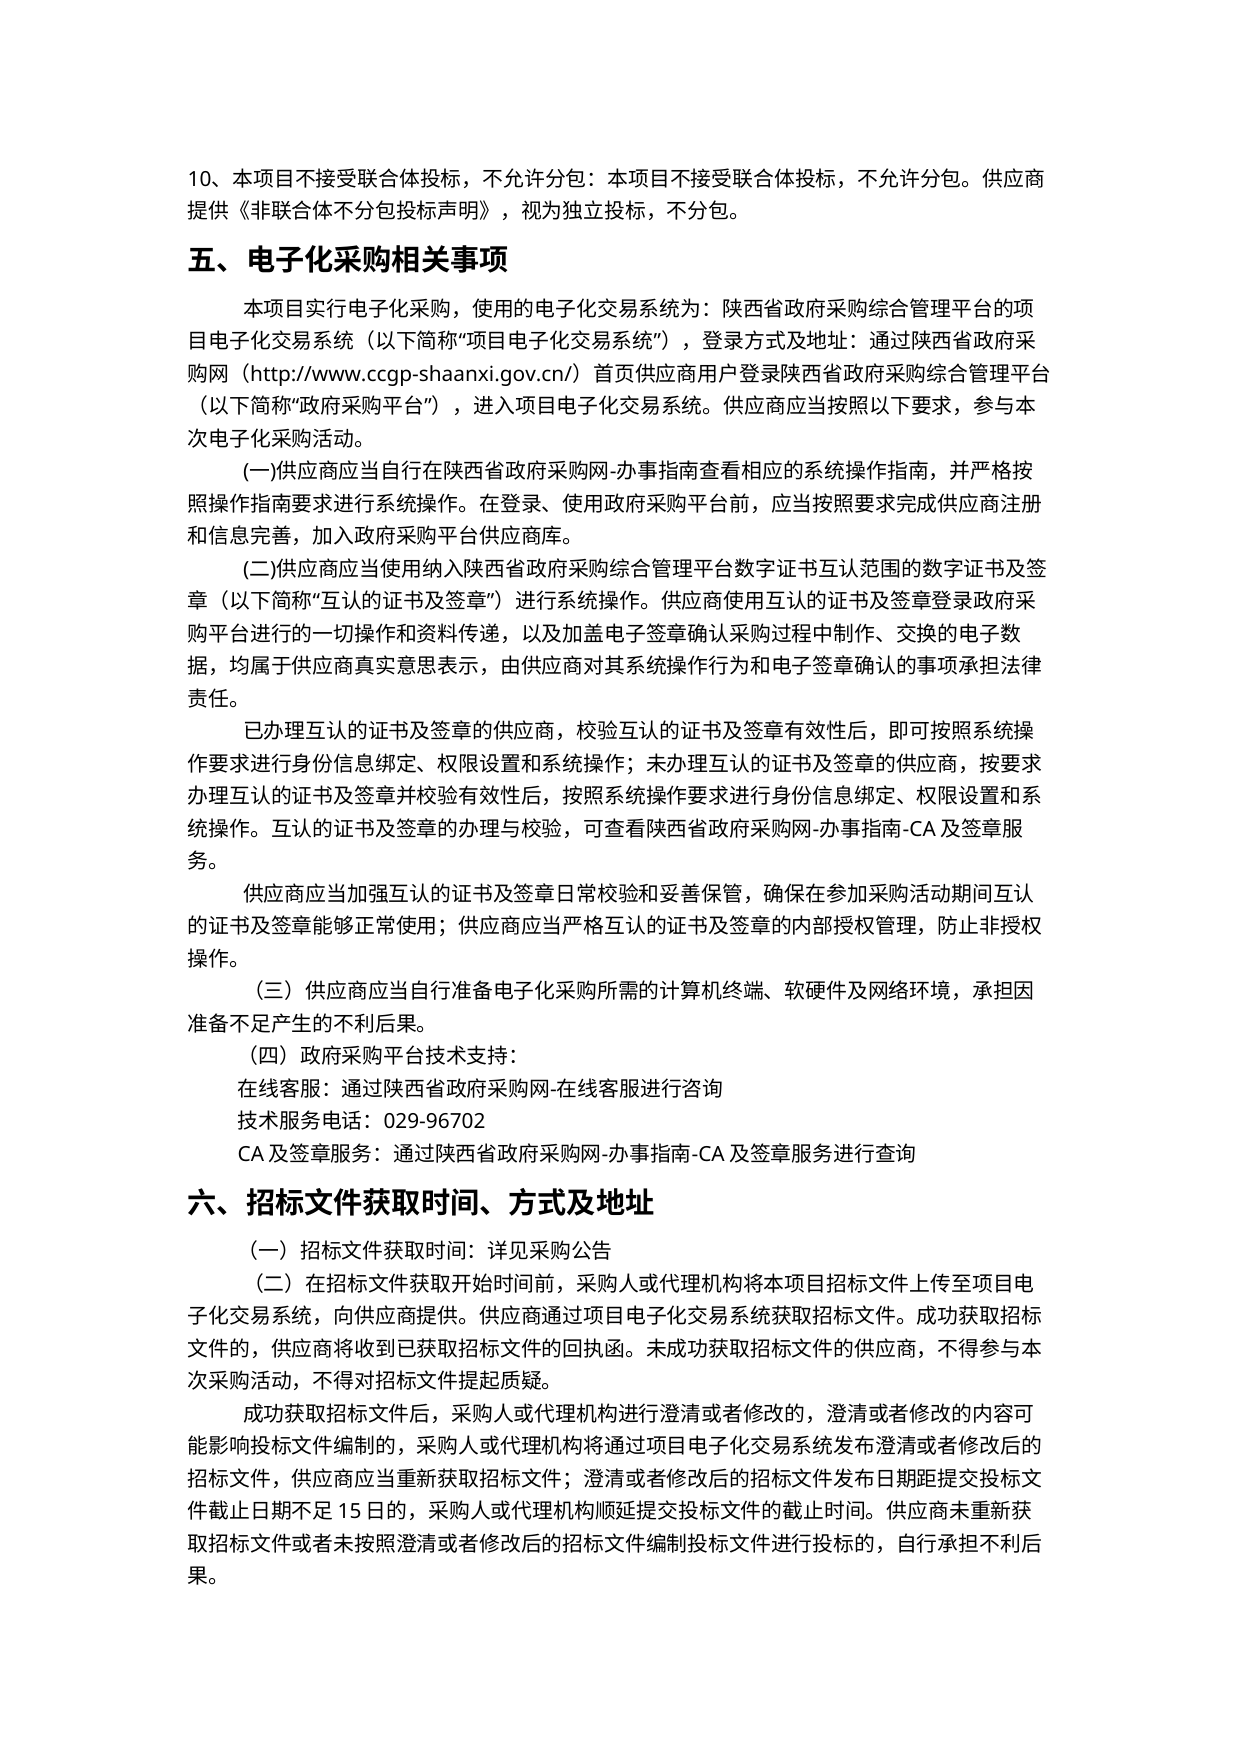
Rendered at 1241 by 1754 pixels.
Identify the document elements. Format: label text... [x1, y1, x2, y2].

text （一）招标文件获取时间：详见采购公告 [187, 1234, 1053, 1267]
text 在线客服：通过陕西省政府采购网-在线客服进行咨询 [187, 1072, 1053, 1104]
text 供应商应当加强互认的证书及签章日常校验和妥善保管，确保在参加采购活动期间互认的证书及签章能够正常使用；供应商应当严格互认的证书及签章的内部授权管理，防止非授权操作。 [187, 877, 1053, 974]
text 已办理互认的证书及签章的供应商，校验互认的证书及签章有效性后，即可按照系统操作要求进行身份信息绑定、权限设置和系统操作；未办理互认的证书及签章的供应商，按要求办理互认的证书及签章并校验有效性后，按照系统操作要求进行身份信息绑定、权限设置和系统操作。互认的证书及签章的办理与校验，可查看陕西省政府采购网-办事指南-CA及签章服务。 [187, 714, 1053, 877]
text （三）供应商应当自行准备电子化采购所需的计算机终端、软硬件及网络环境，承担因准备不足产生的不利后果。 [187, 974, 1053, 1039]
text 10、本项目不接受联合体投标，不允许分包：本项目不接受联合体投标，不允许分包。供应商提供《非联合体不分包投标声明》，视为独立投标，不分包。 [187, 162, 1053, 227]
text 本项目实行电子化采购，使用的电子化交易系统为：陕西省政府采购综合管理平台的项目电子化交易系统（以下简称“项目电子化交易系统”），登录方式及地址：通过陕西省政府采购网（http://www.ccgp-shaanxi.gov.cn/）首页供应商用户登录陕西省政府采购综合管理平台（以下简称“政府采购平台”），进入项目电子化交易系统。供应商应当按照以下要求，参与本次电子化采购活动。 [187, 292, 1053, 454]
text CA及签章服务：通过陕西省政府采购网-办事指南-CA及签章服务进行查询 [187, 1137, 1053, 1169]
text （四）政府采购平台技术支持： [187, 1039, 1053, 1072]
text (一)供应商应当自行在陕西省政府采购网-办事指南查看相应的系统操作指南，并严格按照操作指南要求进行系统操作。在登录、使用政府采购平台前，应当按照要求完成供应商注册和信息完善，加入政府采购平台供应商库。 [187, 454, 1053, 552]
text 五、电子化采购相关事项 [187, 227, 1053, 292]
text 六、招标文件获取时间、方式及地址 [187, 1169, 1053, 1234]
text 技术服务电话：029-96702 [187, 1104, 1053, 1137]
text （二）在招标文件获取开始时间前，采购人或代理机构将本项目招标文件上传至项目电子化交易系统，向供应商提供。供应商通过项目电子化交易系统获取招标文件。成功获取招标文件的，供应商将收到已获取招标文件的回执函。未成功获取招标文件的供应商，不得参与本次采购活动，不得对招标文件提起质疑。 [187, 1267, 1053, 1397]
text (二)供应商应当使用纳入陕西省政府采购综合管理平台数字证书互认范围的数字证书及签章（以下简称“互认的证书及签章”）进行系统操作。供应商使用互认的证书及签章登录政府采购平台进行的一切操作和资料传递，以及加盖电子签章确认采购过程中制作、交换的电子数据，均属于供应商真实意思表示，由供应商对其系统操作行为和电子签章确认的事项承担法律责任。 [187, 552, 1053, 714]
text 成功获取招标文件后，采购人或代理机构进行澄清或者修改的，澄清或者修改的内容可能影响投标文件编制的，采购人或代理机构将通过项目电子化交易系统发布澄清或者修改后的招标文件，供应商应当重新获取招标文件；澄清或者修改后的招标文件发布日期距提交投标文件截止日期不足15日的，采购人或代理机构顺延提交投标文件的截止时间。供应商未重新获取招标文件或者未按照澄清或者修改后的招标文件编制投标文件进行投标的，自行承担不利后果。 [187, 1397, 1053, 1592]
